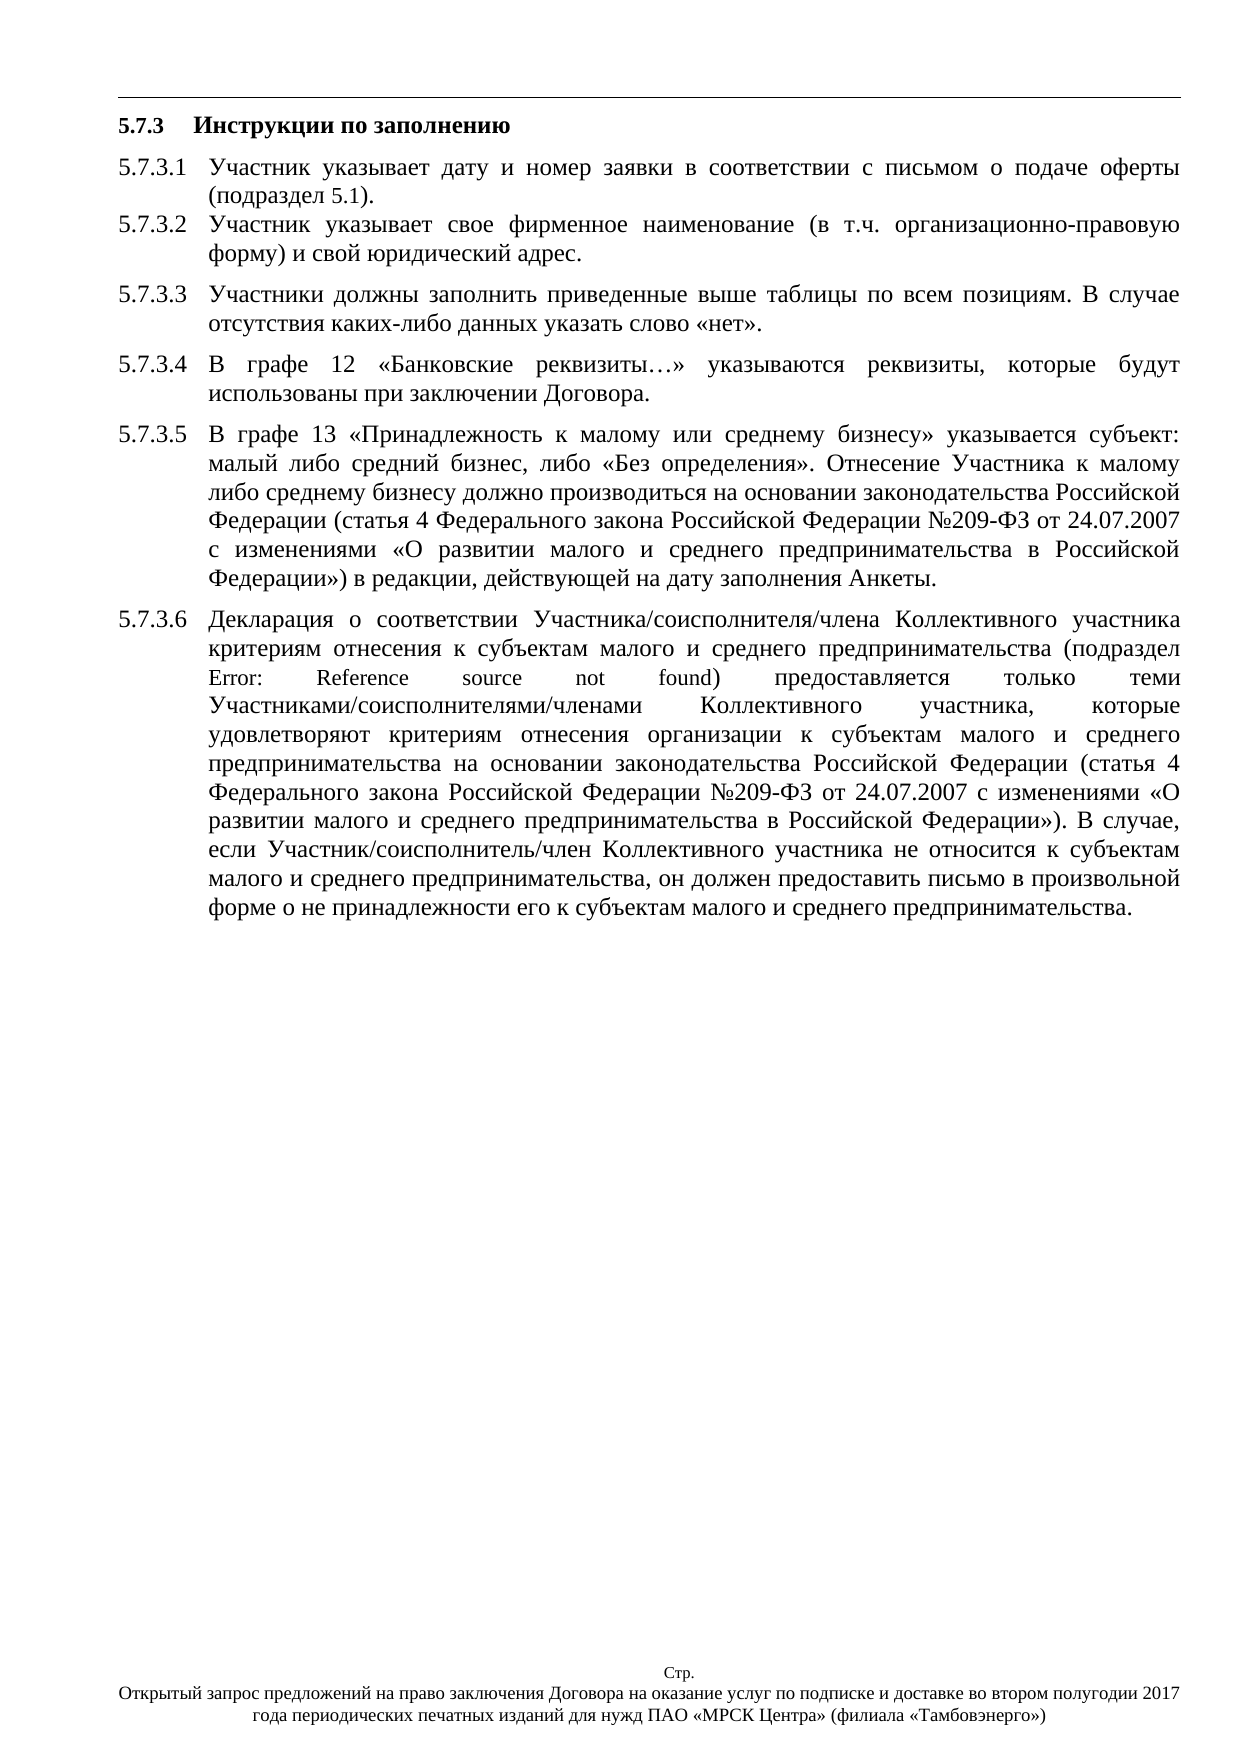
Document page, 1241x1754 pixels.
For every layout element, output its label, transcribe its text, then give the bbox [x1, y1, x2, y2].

list Декларация о соответствии Участника/соисполнителя/члена Коллективного участника критериям отнесения к субъектам малого и среднего предпринимательства (подраздел 5.7.2) предоставляется только теми Участниками/соисполнителями/членами Коллективного участника, которые удовлетворяют критериям отнесения организации к субъектам малого и среднего предпринимательства на основании законодательства Российской Федерации (статья 4 Федерального закона Российской Федерации №209-ФЗ от 24.07.2007 с изменениями «О развитии малого и среднего предпринимательства в Российской Федерации»). В случае, если Участник/соисполнитель/член Коллективного участника не относится к субъектам малого и среднего предпринимательства, он должен предоставить письмо в произвольной форме о не принадлежности его к субъектам малого и среднего предпринимательства. [118, 604, 1181, 921]
list Участник указывает свое фирменное наименование (в т.ч. организационно-правовую форму) и свой юридический адрес. [118, 209, 1181, 267]
list В графе 12 «Банковские реквизиты…» указываются реквизиты, которые будут использованы при заключении Договора. [118, 349, 1181, 407]
list Участник указывает дату и номер заявки в соответствии с письмом о подаче оферты (подраздел 5.1). [118, 152, 1181, 209]
list В графе 13 «Принадлежность к малому или среднему бизнесу» указывается субъект: малый либо средний бизнес, либо «Без определения». Отнесение Участника к малому либо среднему бизнесу должно производиться на основании законодательства Российской Федерации (статья 4 Федерального закона Российской Федерации №209-ФЗ от 24.07.2007 с изменениями «О развитии малого и среднего предпринимательства в Российской Федерации») в редакции, действующей на дату заполнения Анкеты. [118, 419, 1181, 592]
subtitle Инструкции по заполнению [118, 111, 1181, 139]
list Участники должны заполнить приведенные выше таблицы по всем позициям. В случае отсутствия каких-либо данных указать слово «нет». [118, 279, 1181, 337]
